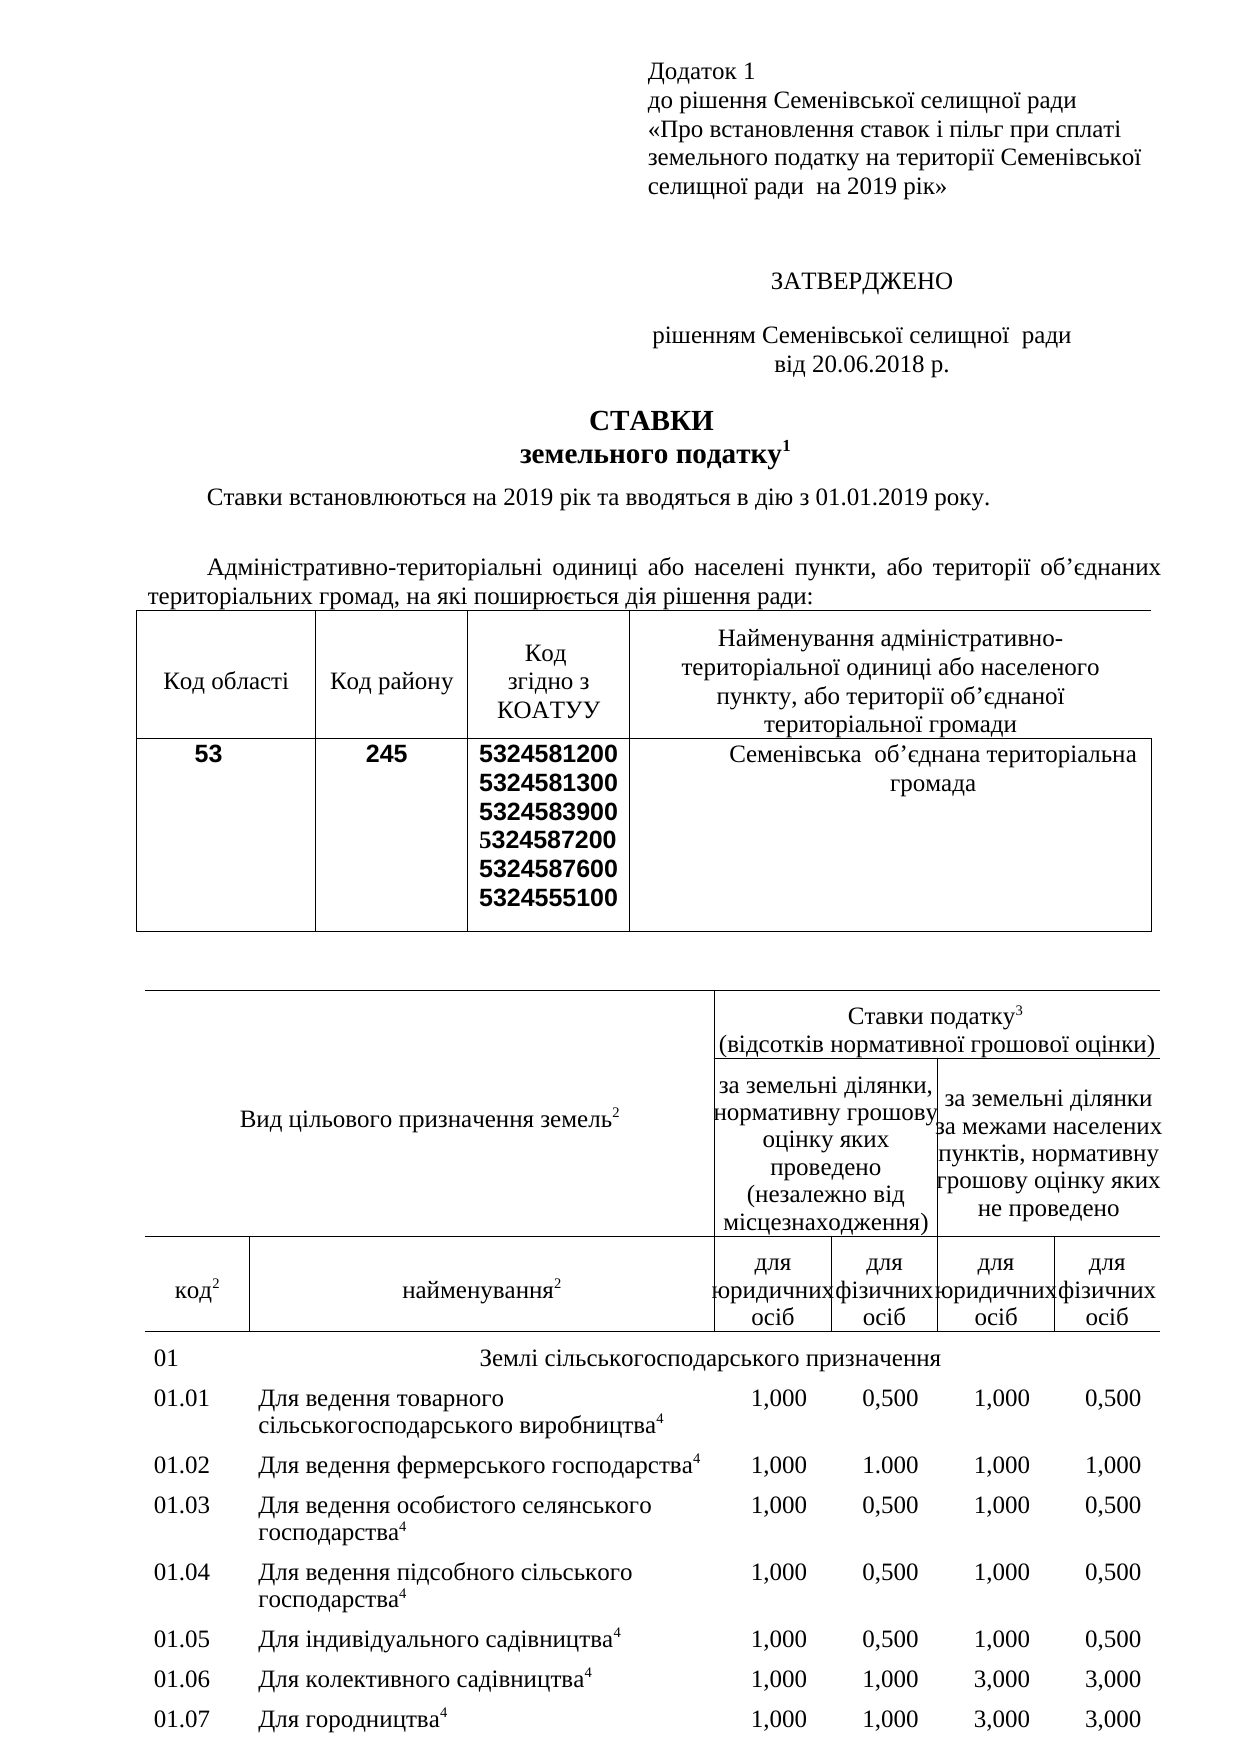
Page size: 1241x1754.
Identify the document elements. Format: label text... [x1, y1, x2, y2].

table_header Ставки податку3 (відсотків нормативної грошової оцінки) [715, 991, 1159, 1058]
table_cell Для городництва4 [249, 1693, 714, 1733]
table_cell Для ведення особистого селянського господарства4 [249, 1479, 714, 1546]
table_cell за земельні ділянки за межами населених пунктів, нормативну грошову оцінку яких не проведено [938, 1059, 1159, 1236]
table_cell 0,500 [1054, 1372, 1159, 1439]
table_cell 01.03 [145, 1479, 249, 1546]
table_cell 1,000 [831, 1653, 937, 1693]
table_cell 3,000 [937, 1693, 1054, 1733]
table_cell 245 [316, 739, 467, 931]
table_cell 0,500 [831, 1613, 937, 1653]
table_header Вид цільового призначення земель2 [145, 991, 714, 1236]
table_header Код згідно з КОАТУУ [468, 611, 629, 738]
table_cell для юридичних осіб [938, 1237, 1054, 1331]
table_cell 1,000 [937, 1546, 1054, 1613]
table_cell Землі сільськогосподарського призначення [249, 1332, 1159, 1372]
text від 20.06.2018 р. [561, 349, 1162, 378]
table_cell 1,000 [937, 1479, 1054, 1546]
table_cell Для індивідуального садівництва4 [249, 1613, 714, 1653]
table_cell Для ведення підсобного сільського господарства4 [249, 1546, 714, 1613]
table_cell 01.02 [145, 1439, 249, 1479]
table_cell для фізичних осіб [832, 1237, 937, 1331]
text рішенням Семенівської селищної ради [561, 320, 1162, 349]
table_cell 1,000 [937, 1439, 1054, 1479]
table_cell 0,500 [831, 1479, 937, 1546]
table_cell код2 [145, 1237, 249, 1331]
text ЗАТВЕРДЖЕНО [561, 266, 1162, 295]
table_header Найменування адміністративно-територіальної одиниці або населеного пункту, або території об’єднаної територіальної громади [630, 611, 1151, 738]
table_cell 1,000 [831, 1693, 937, 1733]
table_cell 0,500 [1054, 1613, 1159, 1653]
text СТАВКИ земельного податку1 [148, 403, 1162, 470]
table_cell 1,000 [714, 1693, 831, 1733]
table_cell для фізичних осіб [1055, 1237, 1159, 1331]
table_cell 1,000 [937, 1613, 1054, 1653]
table_cell 1,000 [937, 1372, 1054, 1439]
table_cell 3,000 [937, 1653, 1054, 1693]
table_cell 3,000 [1054, 1653, 1159, 1693]
table_cell 0,500 [831, 1372, 937, 1439]
table_cell за земельні ділянки, нормативну грошову оцінку яких проведено (незалежно від місцезнаходження) [715, 1059, 937, 1236]
table_cell найменування2 [250, 1237, 714, 1331]
text Додаток 1 до рішення Семенівської селищної ради «Про встановлення ставок і пільг при сплаті земельного податку на території Семенівської селищної ради на 2019 рік» [648, 56, 1160, 200]
table_cell 0,500 [1054, 1546, 1159, 1613]
table_cell 5324581200 5324581300 5324583900 5324587200 5324587600 5324555100 [468, 739, 629, 931]
table_cell 1,000 [1054, 1439, 1159, 1479]
table_header Код області [137, 611, 315, 738]
table_cell 1.000 [831, 1439, 937, 1479]
table_cell Для ведення фермерського господарства4 [249, 1439, 714, 1479]
table_cell 1,000 [714, 1439, 831, 1479]
table_cell 3,000 [1054, 1693, 1159, 1733]
table_cell 1,000 [714, 1372, 831, 1439]
table_cell 1,000 [714, 1479, 831, 1546]
table_cell 53 [137, 739, 315, 931]
table_cell 1,000 [714, 1546, 831, 1613]
table_cell 01.05 [145, 1613, 249, 1653]
table_cell 01 [145, 1332, 249, 1372]
text Ставки встановлюються на 2019 рік та вводяться в дію з 01.01.2019 року. [148, 482, 1162, 511]
table_cell 0,500 [1054, 1479, 1159, 1546]
table_cell 01.01 [145, 1372, 249, 1439]
table_cell 1,000 [714, 1653, 831, 1693]
table_cell Семенівська об’єднана територіальна громада [630, 739, 1151, 931]
table_cell для юридичних осіб [715, 1237, 831, 1331]
table_cell 1,000 [714, 1613, 831, 1653]
table_cell 01.04 [145, 1546, 249, 1613]
table_cell Для ведення товарного сільськогосподарського виробництва4 [249, 1372, 714, 1439]
text Адміністративно-територіальні одиниці або населені пункти, або території об’єднаних територіальних громад, на які поширюється дія рішення ради: [148, 552, 1162, 610]
table_cell 0,500 [831, 1546, 937, 1613]
table_cell 01.07 [145, 1693, 249, 1733]
table_header Код району [316, 611, 467, 738]
table_cell Для колективного садівництва4 [249, 1653, 714, 1693]
table_cell 01.06 [145, 1653, 249, 1693]
